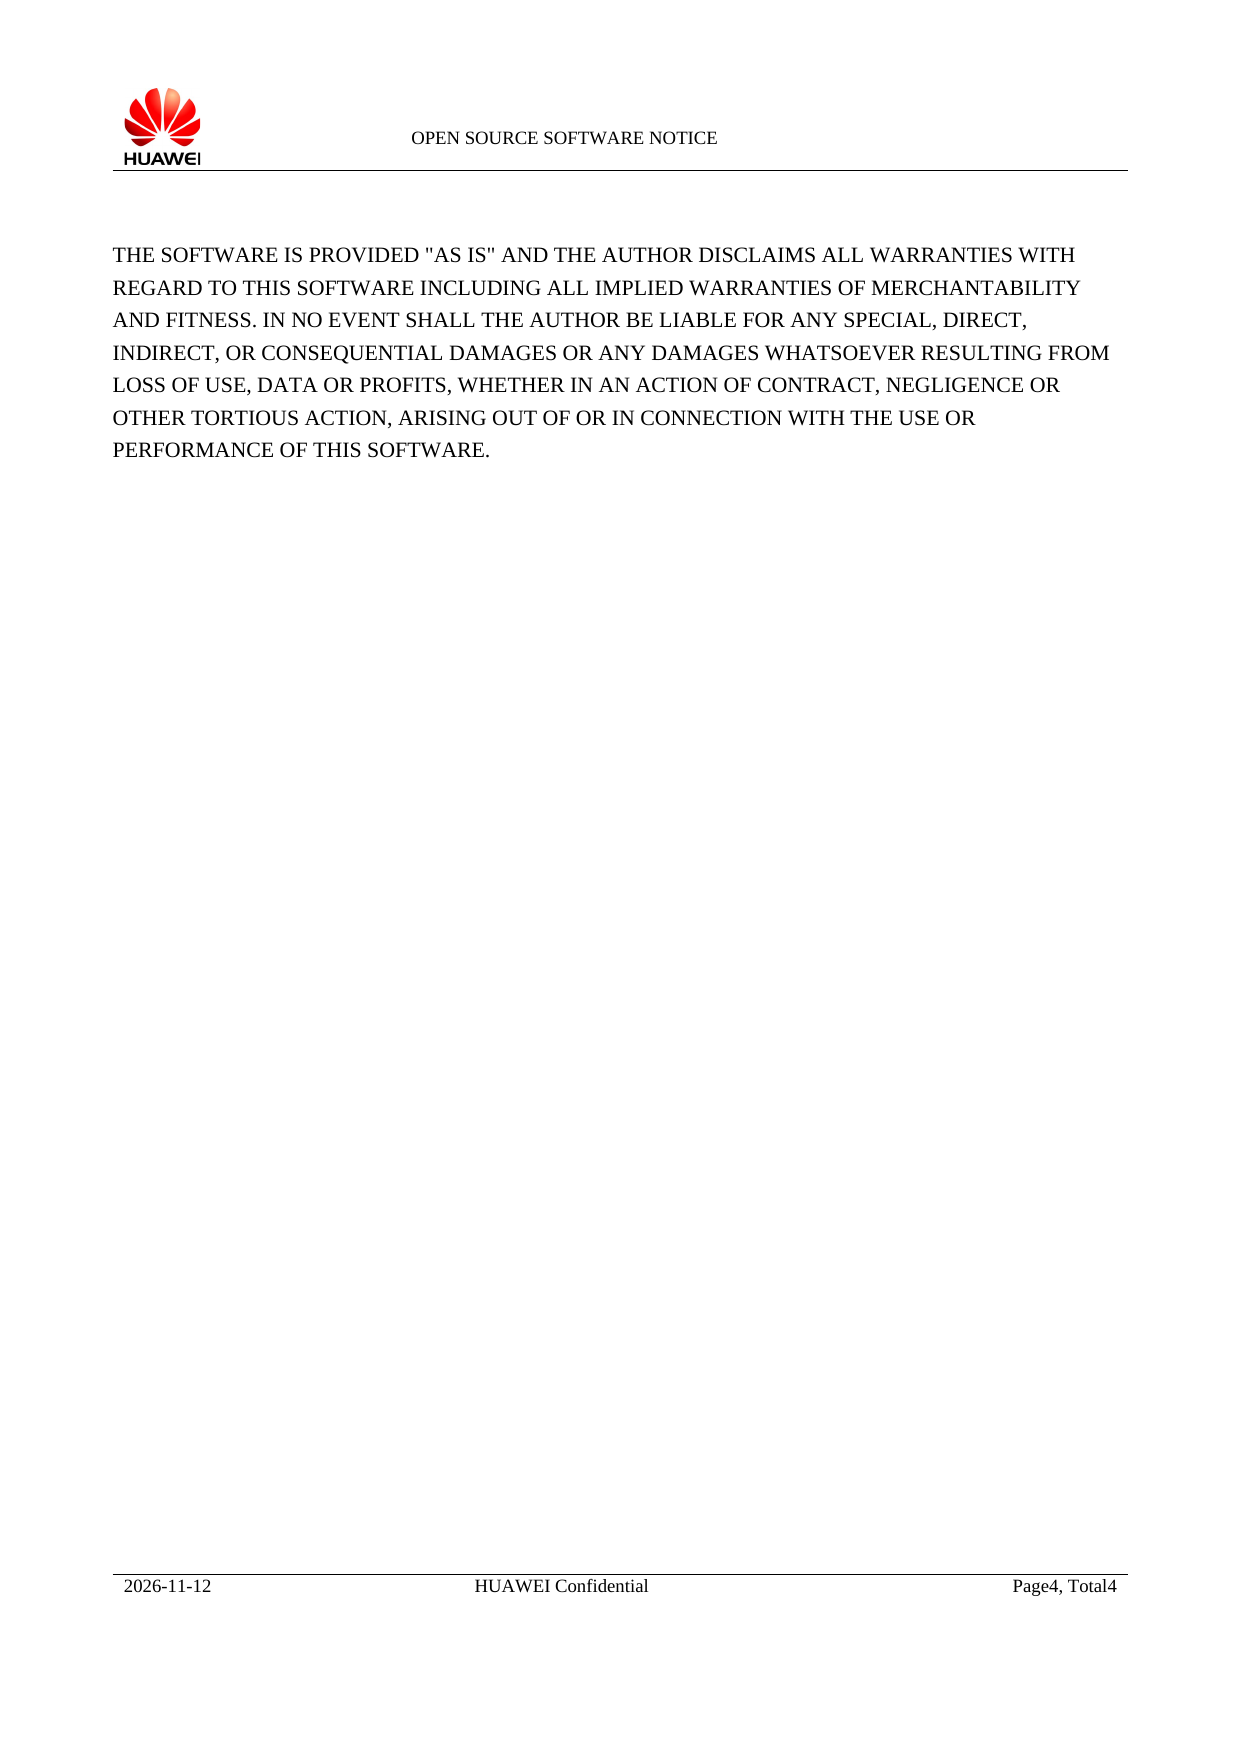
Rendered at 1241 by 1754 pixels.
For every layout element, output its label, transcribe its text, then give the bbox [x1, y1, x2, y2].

picture [124, 88, 201, 165]
